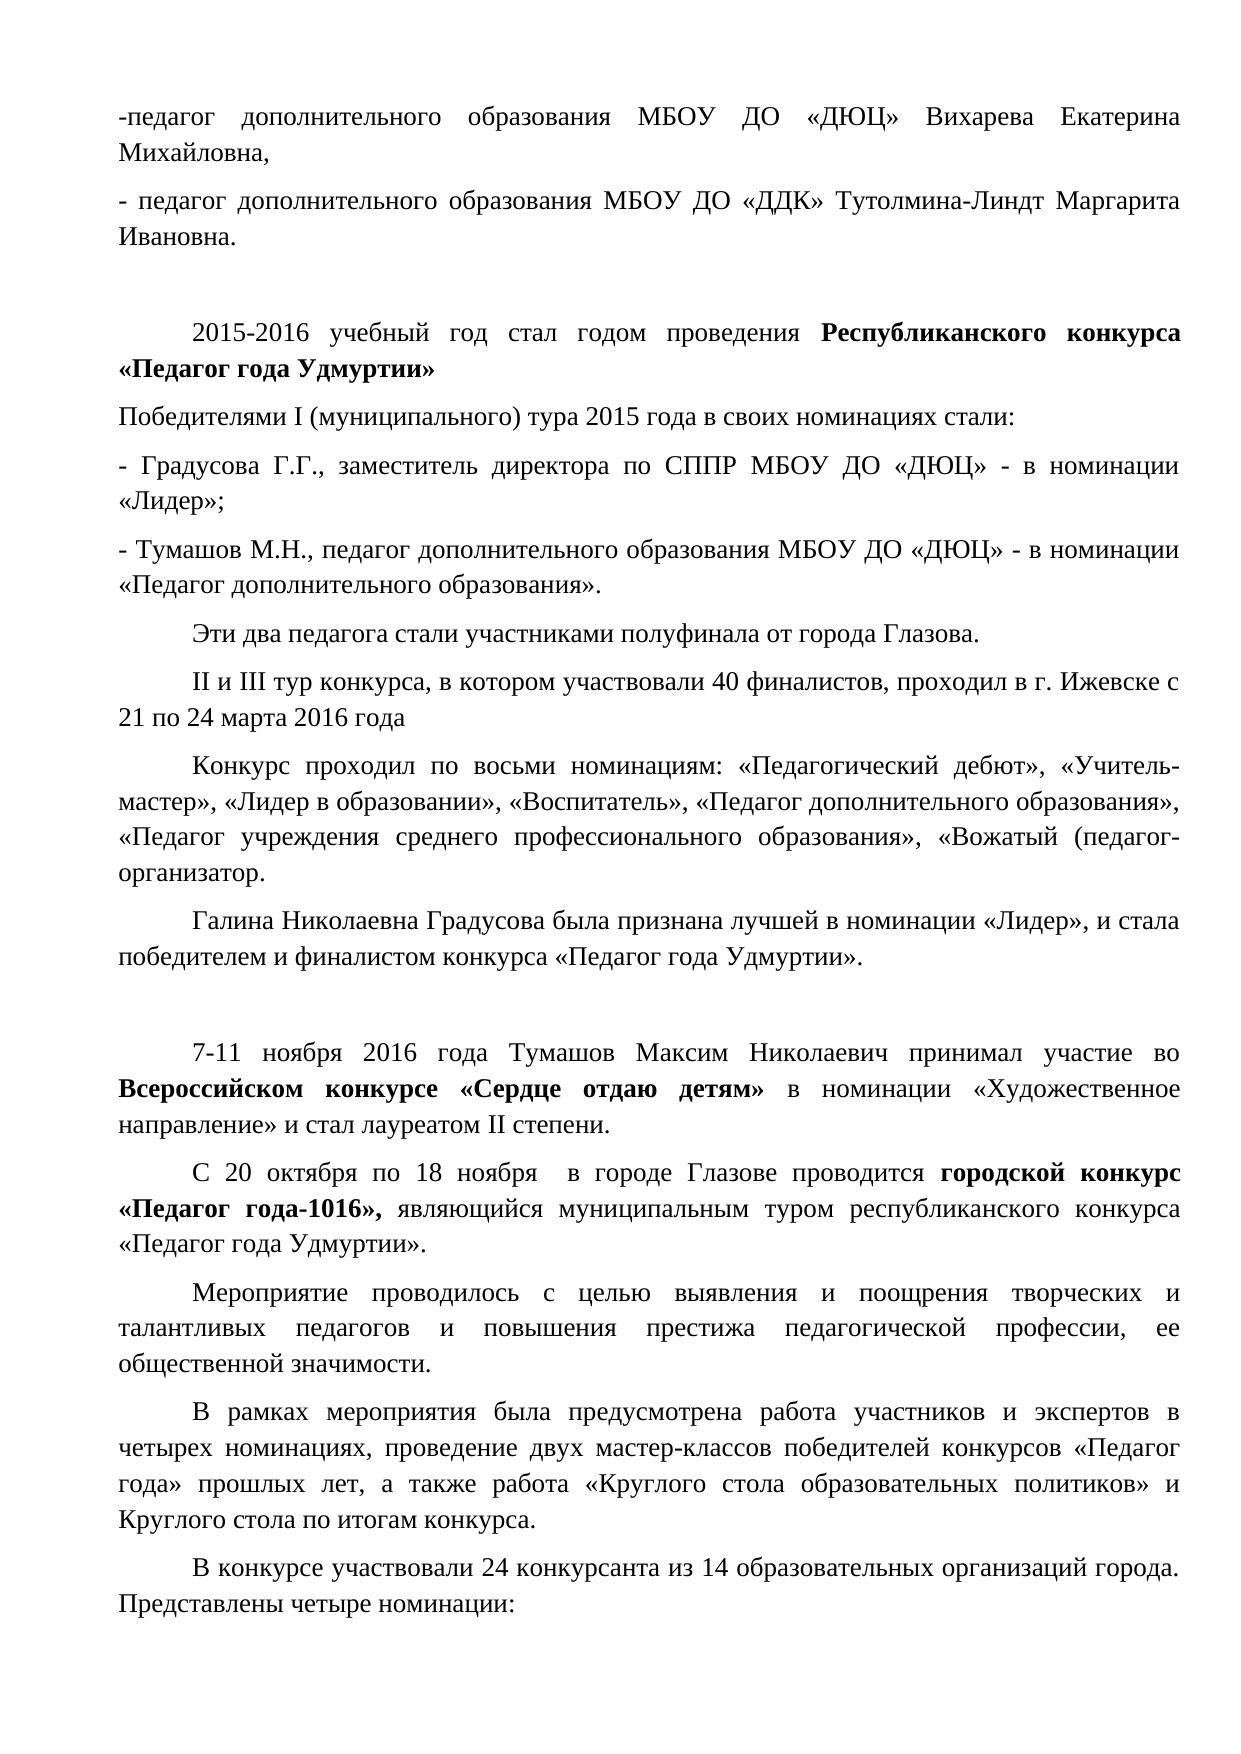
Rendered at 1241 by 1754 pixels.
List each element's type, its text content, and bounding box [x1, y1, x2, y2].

text -педагог дополнительного образования МБОУ ДО «ДЮЦ» Вихарева Екатерина Михайловна, [118, 100, 1181, 167]
text 2015-2016 учебный год стал годом проведения Республиканского конкурса «Педагог года Удмуртии» [118, 317, 1181, 383]
text Галина Николаевна Градусова была признана лучшей в номинации «Лидер», и стала победителем и финалистом конкурса «Педагог года Удмуртии». [118, 904, 1181, 971]
list - Градусова Г.Г., заместитель директора по СППР МБОУ ДО «ДЮЦ» - в номинации «Лидер»; [118, 449, 1181, 516]
text В рамках мероприятия была предусмотрена работа участников и экспертов в четырех номинациях, проведение двух мастер-классов победителей конкурсов «Педагог года» прошлых лет, а также работа «Круглого стола образовательных политиков» и Круглого стола по итогам конкурса. [118, 1396, 1181, 1534]
text - педагог дополнительного образования МБОУ ДО «ДДК» Тутолмина-Линдт Маргарита Ивановна. [118, 184, 1181, 251]
text Победителями I (муниципального) тура 2015 года в своих номинациях стали: [118, 401, 1181, 432]
text Мероприятие проводилось с целью выявления и поощрения творческих и талантливых педагогов и повышения престижа педагогической профессии, ее общественной значимости. [118, 1276, 1181, 1378]
text Конкурс проходил по восьми номинациям: «Педагогический дебют», «Учитель-мастер», «Лидер в образовании», «Воспитатель», «Педагог дополнительного образования», «Педагог учреждения среднего профессионального образования», «Вожатый (педагог-организатор. [118, 749, 1181, 887]
text 7-11 ноября 2016 года Тумашов Максим Николаевич принимал участие во Всероссийском конкурсе «Сердце отдаю детям» в номинации «Художественное направление» и стал лауреатом II степени. [118, 1036, 1181, 1139]
text - Тумашов М.Н., педагог дополнительного образования МБОУ ДО «ДЮЦ» - в номинации «Педагог дополнительного образования». [118, 533, 1181, 599]
text В конкурсе участвовали 24 конкурсанта из 14 образовательных организаций города. Представлены четыре номинации: [118, 1551, 1181, 1618]
text Эти два педагога стали участниками полуфинала от города Глазова. [118, 617, 1181, 648]
text С 20 октября по 18 ноября в городе Глазове проводится городской конкурс «Педагог года-1016», являющийся муниципальным туром республиканского конкурса «Педагог года Удмуртии». [118, 1156, 1181, 1259]
text II и III тур конкурса, в котором участвовали 40 финалистов, проходил в г. Ижевске с 21 по 24 марта 2016 года [118, 665, 1181, 732]
